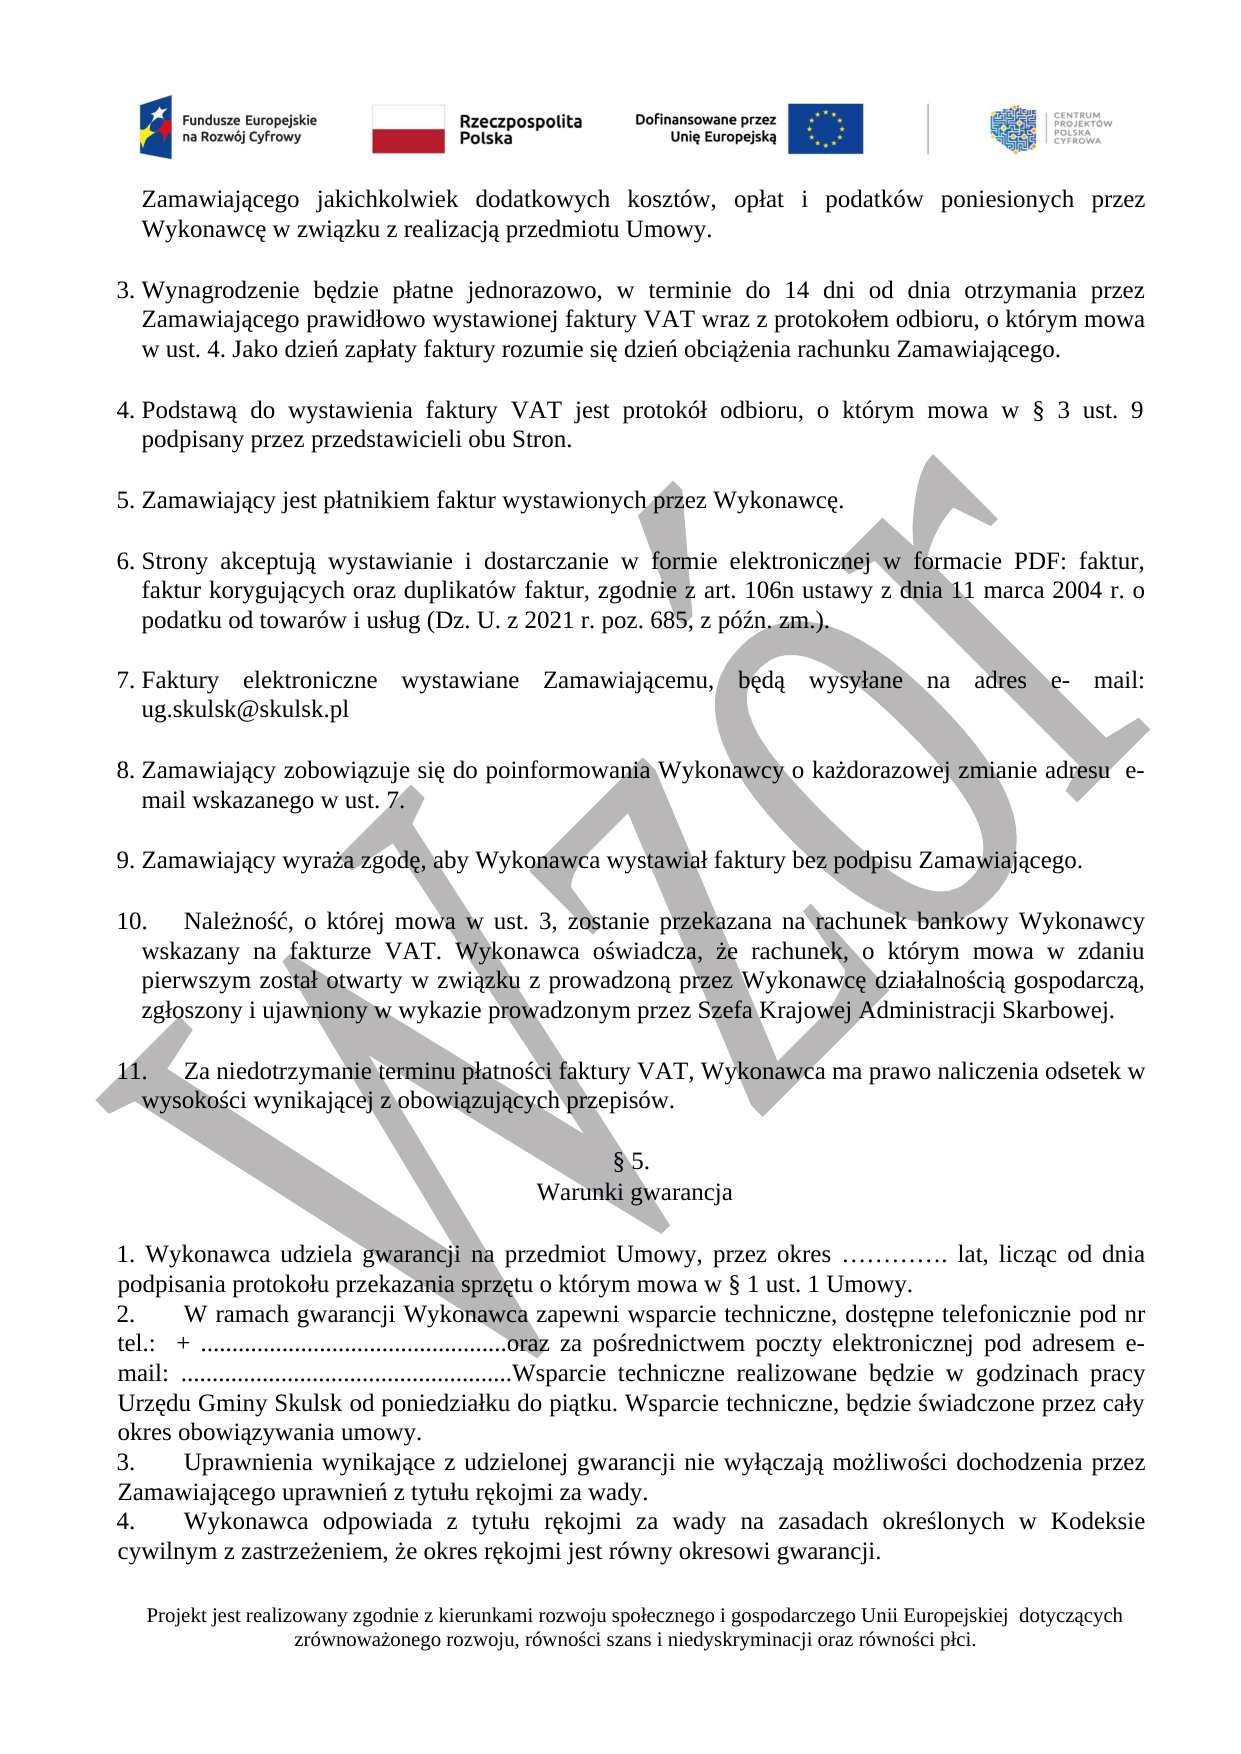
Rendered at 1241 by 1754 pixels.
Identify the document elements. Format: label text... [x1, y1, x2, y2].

list W ramach gwarancji Wykonawca zapewni wsparcie techniczne, dostępne telefonicznie pod nr tel.: + .................................................oraz za pośrednictwem poczty elektronicznej pod adresem e- mail: .....................................................Wsparcie techniczne realizowane będzie w godzinach pracy Urzędu Gminy Skulsk od poniedziałku do piątku. Wsparcie techniczne, będzie świadczone przez cały okres obowiązywania umowy. [116, 1299, 1146, 1446]
list Zamawiający zobowiązuje się do poinformowania Wykonawcy o każdorazowej zmianie adresu e- mail wskazanego w ust. 7. [116, 755, 1146, 813]
text 1. Wykonawca udziela gwarancji na przedmiot Umowy, przez okres …………. lat, licząc od dnia podpisania protokołu przekazania sprzętu o którym mowa w § 1 ust. 1 Umowy. [116, 1239, 1146, 1298]
text § 5. [164, 1146, 1098, 1175]
list Za niedotrzymanie terminu płatności faktury VAT, Wykonawca ma prawo naliczenia odsetek w wysokości wynikającej z obowiązujących przepisów. [116, 1056, 1146, 1114]
list Strony akceptują wystawianie i dostarczanie w formie elektronicznej w formacie PDF: faktur, faktur korygujących oraz duplikatów faktur, zgodnie z art. 106n ustawy z dnia 11 marca 2004 r. o podatku od towarów i usług (Dz. U. z 2021 r. poz. 685, z późn. zm.). [116, 546, 1146, 634]
subtitle Warunki gwarancja [164, 1177, 1099, 1206]
list Podstawą do wystawienia faktury VAT jest protokół odbioru, o którym mowa w § 3 ust. 9 podpisany przez przedstawicieli obu Stron. [116, 395, 1146, 453]
picture [118, 73, 1143, 180]
list Wykonawca odpowiada z tytułu rękojmi za wady na zasadach określonych w Kodeksie cywilnym z zastrzeżeniem, że okres rękojmi jest równy okresowi gwarancji. [116, 1506, 1146, 1565]
list Należność, o której mowa w ust. 3, zostanie przekazana na rachunek bankowy Wykonawcy wskazany na fakturze VAT. Wykonawca oświadcza, że rachunek, o którym mowa w zdaniu pierwszym został otwarty w związku z prowadzoną przez Wykonawcę działalnością gospodarczą, zgłoszony i ujawniony w wykazie prowadzonym przez Szefa Krajowej Administracji Skarbowej. [116, 906, 1146, 1024]
list Zamawiający wyraża zgodę, aby Wykonawca wystawiał faktury bez podpisu Zamawiającego. [116, 846, 1146, 874]
list Zamawiający jest płatnikiem faktur wystawionych przez Wykonawcę. [116, 485, 1146, 514]
list Faktury elektroniczne wystawiane Zamawiającemu, będą wysyłane na adres e- mail: ug.skulsk@skulsk.pl [116, 665, 1146, 723]
list Uprawnienia wynikające z udzielonej gwarancji nie wyłączają możliwości dochodzenia przez Zamawiającego uprawnień z tytułu rękojmi za wady. [116, 1447, 1146, 1505]
list Wynagrodzenie będzie płatne jednorazowo, w terminie do 14 dni od dnia otrzymania przez Zamawiającego prawidłowo wystawionej faktury VAT wraz z protokołem odbioru, o którym mowa w ust. 4. Jako dzień zapłaty faktury rozumie się dzień obciążenia rachunku Zamawiającego. [116, 275, 1146, 363]
